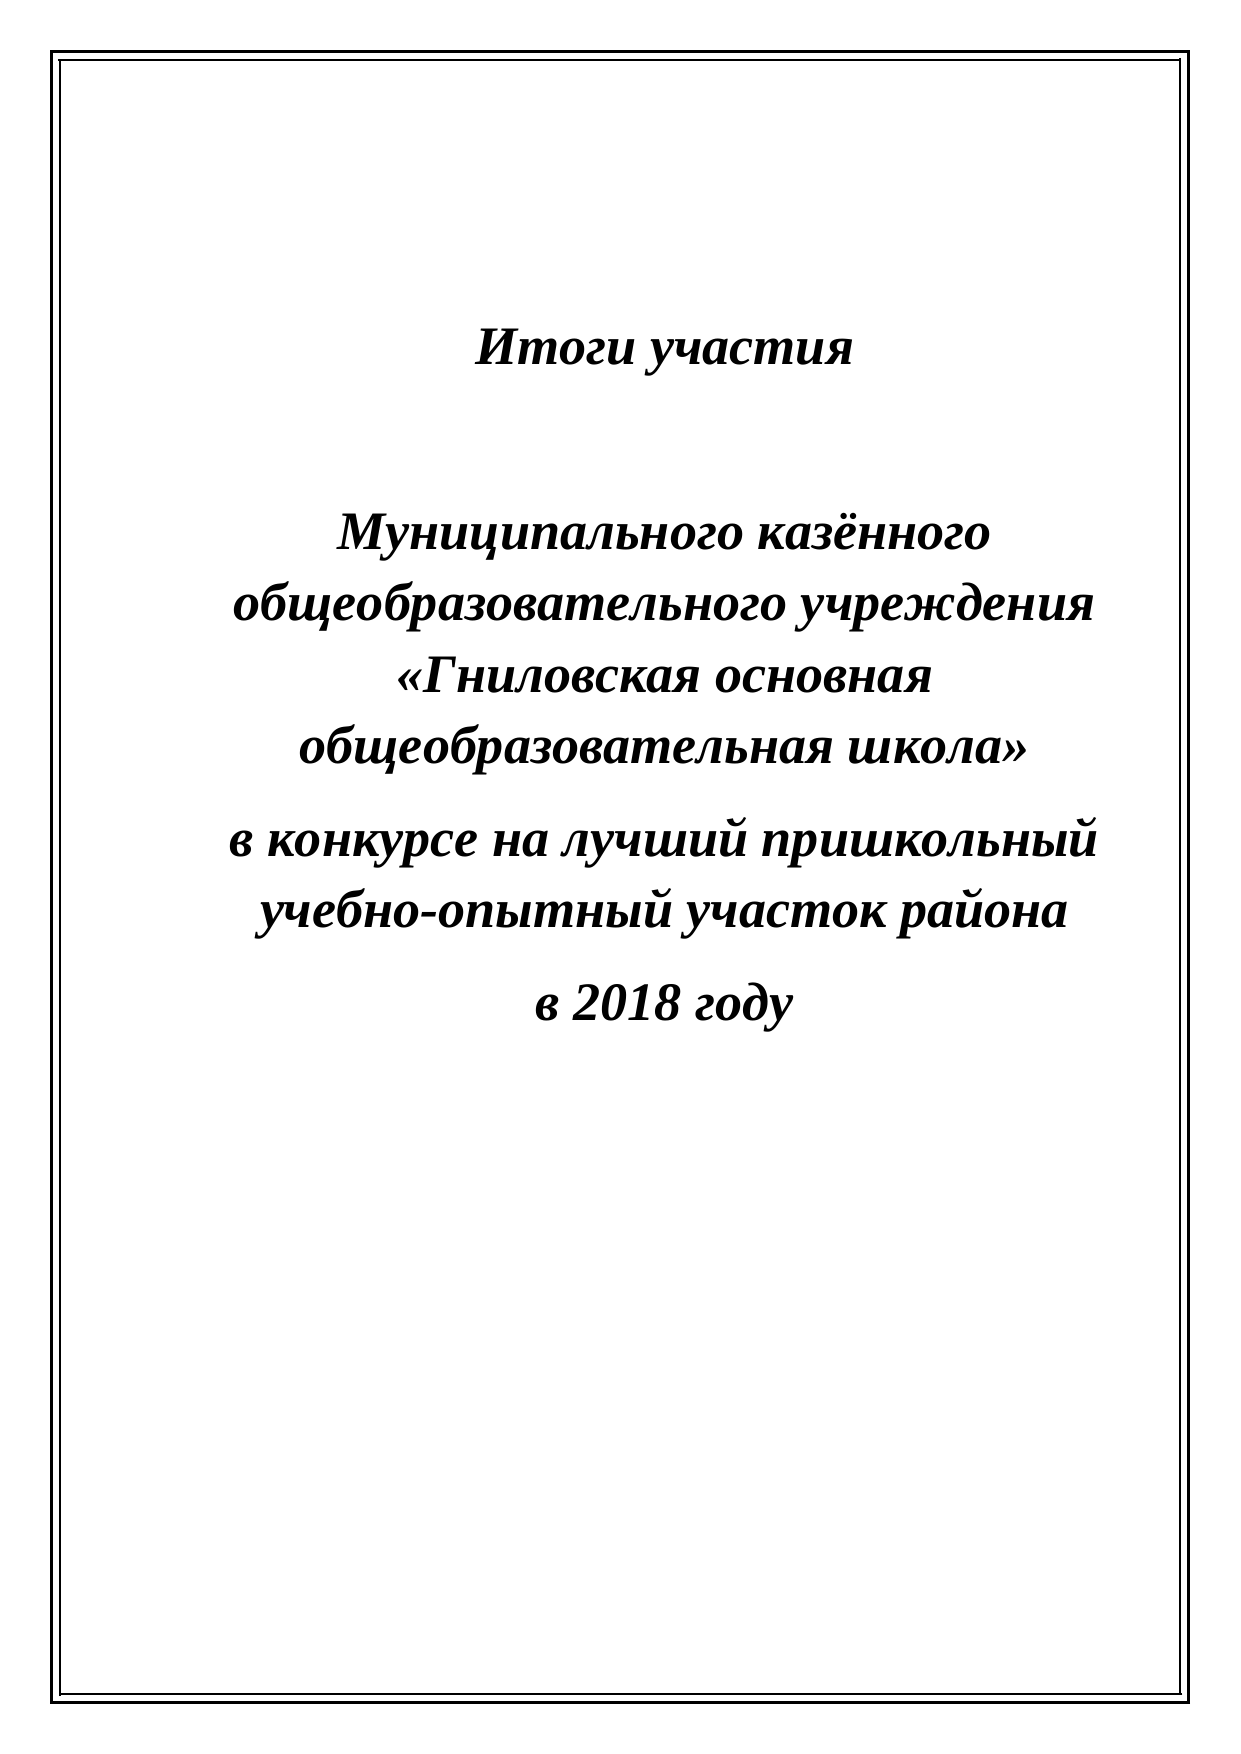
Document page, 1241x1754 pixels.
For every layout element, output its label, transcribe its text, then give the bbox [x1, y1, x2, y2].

text в 2018 году [177, 970, 1152, 1032]
text в конкурсе на лучший пришкольный учебно-опытный участок района [177, 806, 1152, 940]
text Муниципального казённого общеобразовательного учреждения «Гниловская основная общеобразовательная школа» [177, 499, 1152, 776]
text Итоги участия [177, 314, 1152, 376]
